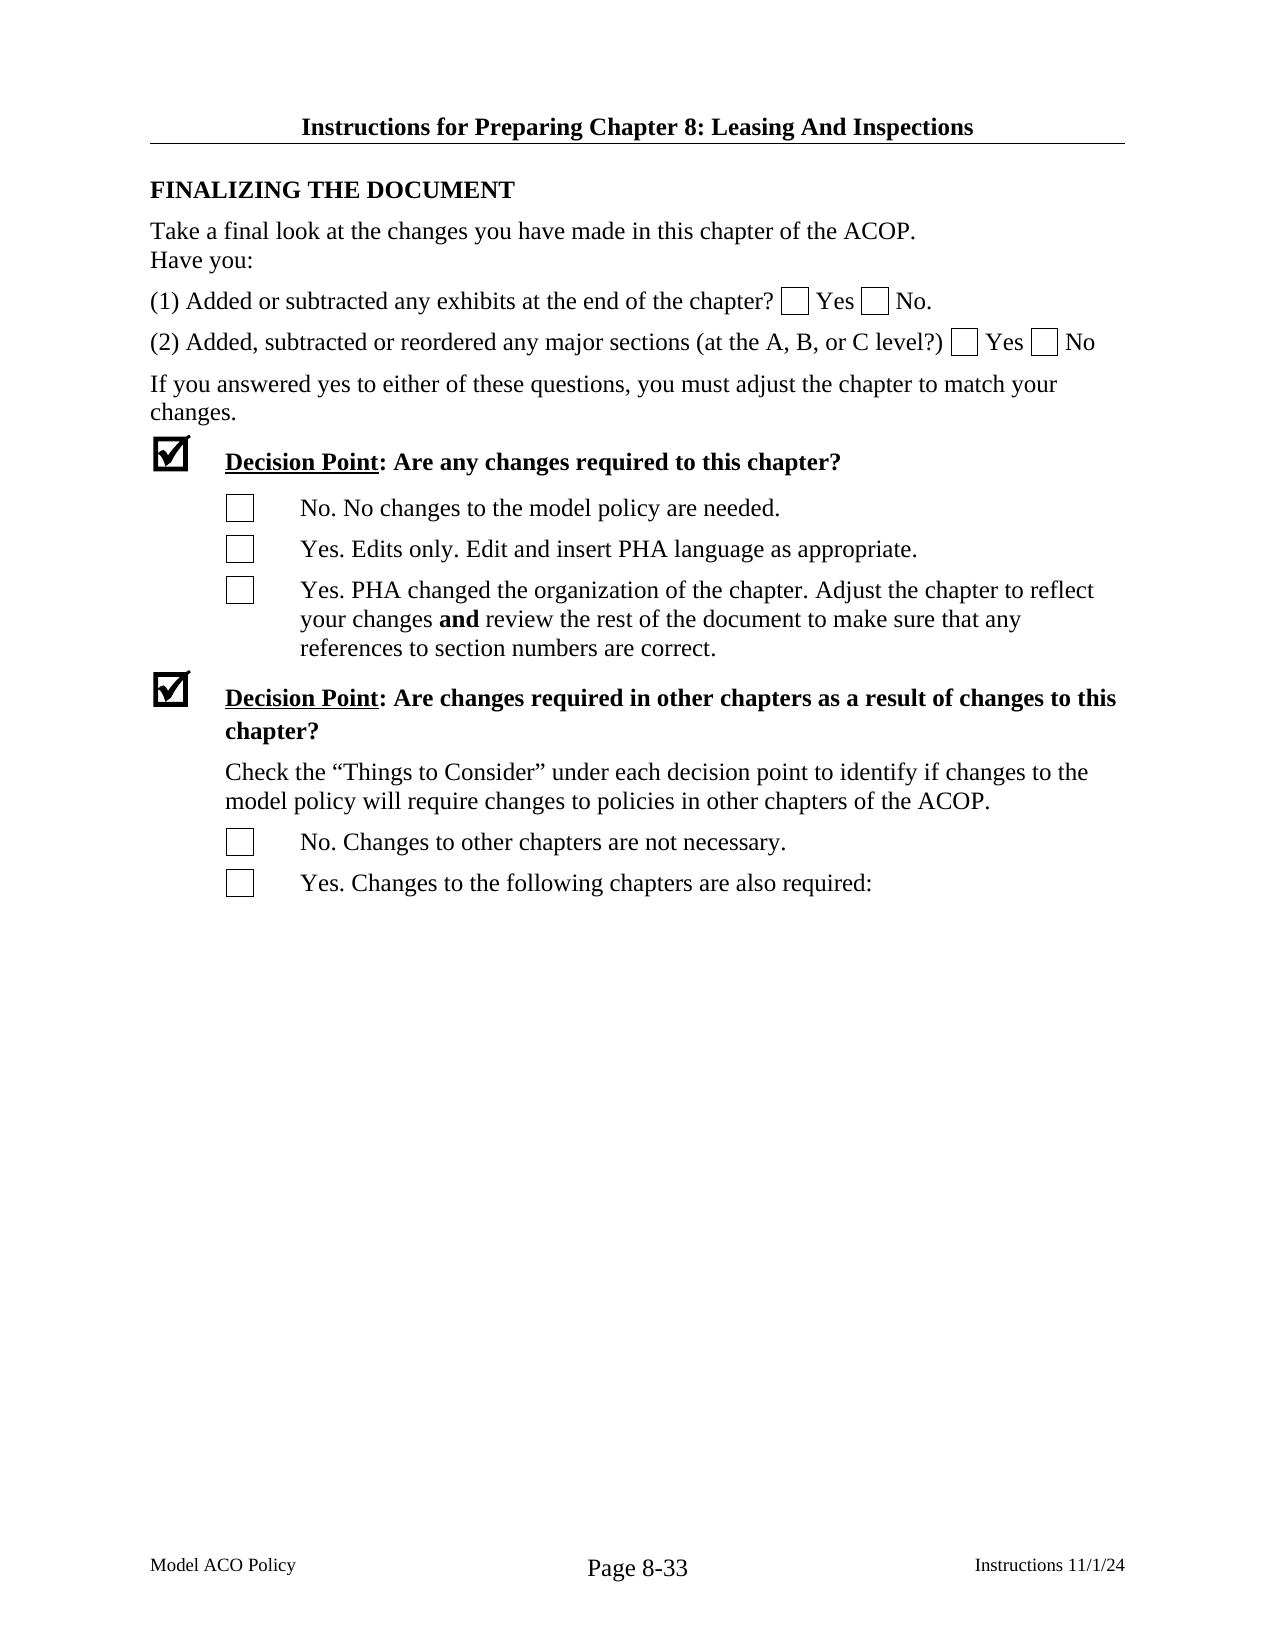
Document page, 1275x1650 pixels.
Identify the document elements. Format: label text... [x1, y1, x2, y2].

text Take a final look at the changes you have made in this chapter of the ACOP. Have you: [150, 216, 1125, 274]
text Decision Point: Are changes required in other chapters as a result of changes to this chapter? [150, 674, 1125, 744]
text No. No changes to the model policy are needed. [225, 493, 1125, 522]
text Yes. Edits only. Edit and insert PHA language as appropriate. [225, 534, 1125, 563]
text Check the “Things to Consider” under each decision point to identify if changes to the model policy will require changes to policies in other chapters of the ACOP. [225, 757, 1125, 814]
text If you answered yes to either of these questions, you must adjust the chapter to match your changes. [150, 369, 1125, 426]
text (1) Added or subtracted any exhibits at the end of the chapter? Yes No. [150, 286, 1125, 315]
text Decision Point: Are any changes required to this chapter? [150, 439, 1125, 480]
text Yes. Changes to the following chapters are also required: [225, 868, 1125, 897]
text No. Changes to other chapters are not necessary. [225, 827, 1125, 856]
text (2) Added, subtracted or reordered any major sections (at the A, B, or C level?) Yes No [150, 327, 1125, 356]
text FINALIZING THE DOCUMENT [150, 175, 1125, 204]
text Yes. PHA changed the organization of the chapter. Adjust the chapter to reflect your changes and review the rest of the document to make sure that any references to section numbers are correct. [225, 575, 1125, 662]
